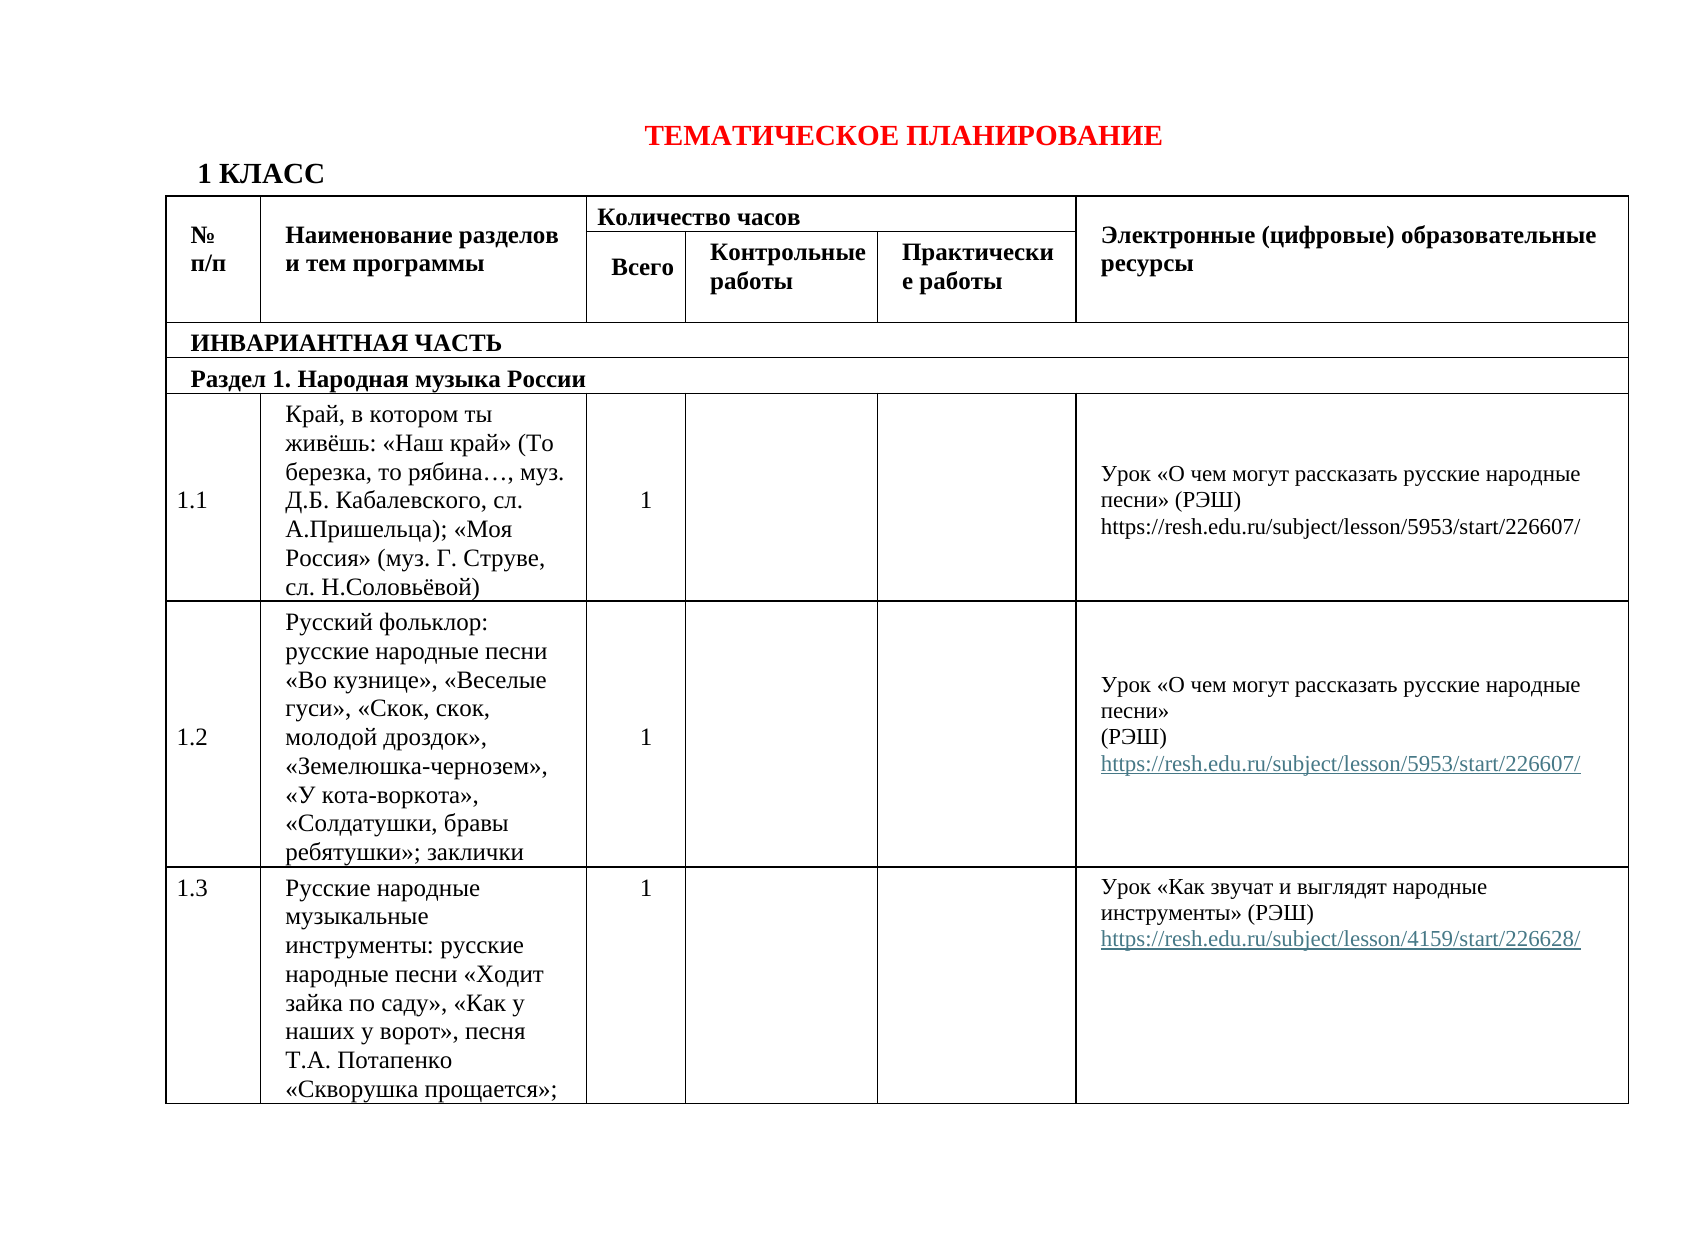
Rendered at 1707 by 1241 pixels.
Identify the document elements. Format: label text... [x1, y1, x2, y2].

table_cell [878, 394, 1075, 600]
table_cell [1077, 868, 1628, 1103]
text ТЕМАТИЧЕСКОЕ ПЛАНИРОВАНИЕ [190, 118, 1618, 152]
table_cell Всего [587, 232, 685, 321]
table_cell [878, 602, 1075, 866]
table_cell [686, 394, 877, 600]
table_cell Русский фольклор: русские народные песни «Во кузнице», «Веселые гуси», «Скок, скок, молодой дроздок», «Земелюшка-чернозем», «У кота-воркота», «Солдатушки, бравы ребятушки»; заклички [261, 602, 586, 866]
table_cell [686, 868, 877, 1103]
table_cell Раздел 1. Народная музыка России [167, 358, 1628, 392]
table_cell ИНВАРИАНТНАЯ ЧАСТЬ [167, 323, 1628, 357]
table_cell Контрольные работы [686, 232, 877, 321]
table_cell Край, в котором ты живёшь: «Наш край» (То березка, то рябина…, муз. Д.Б. Кабалевского, сл. А.Пришельца); «Моя Россия» (муз. Г. Струве, сл. Н.Соловьёвой) [261, 394, 586, 600]
table_cell 1 [587, 868, 685, 1103]
table_cell 1 [587, 602, 685, 866]
table_cell Практические работы [878, 232, 1075, 321]
table_header Количество часов [587, 197, 1075, 231]
table_cell [878, 868, 1075, 1103]
table_header Наименование разделов и тем программы [261, 197, 586, 321]
table_cell 1.3 [167, 868, 260, 1103]
table_cell Урок «О чем могут рассказать русские народные песни» (РЭШ) https://resh.edu.ru/subject/lesson/5953/start/226607/ [1077, 602, 1628, 866]
text 1 КЛАСС [190, 157, 1618, 190]
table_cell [261, 868, 586, 1103]
table_cell 1.1 [167, 394, 260, 600]
table_header Электронные (цифровые) образовательные ресурсы [1077, 197, 1628, 321]
table_cell Урок «О чем могут рассказать русские народные песни» (РЭШ) https://resh.edu.ru/subject/lesson/5953/start/226607/ [1077, 394, 1628, 600]
table_cell 1.2 [167, 602, 260, 866]
table_header № п/п [167, 197, 260, 321]
table_cell [686, 602, 877, 866]
table_cell 1 [587, 394, 685, 600]
